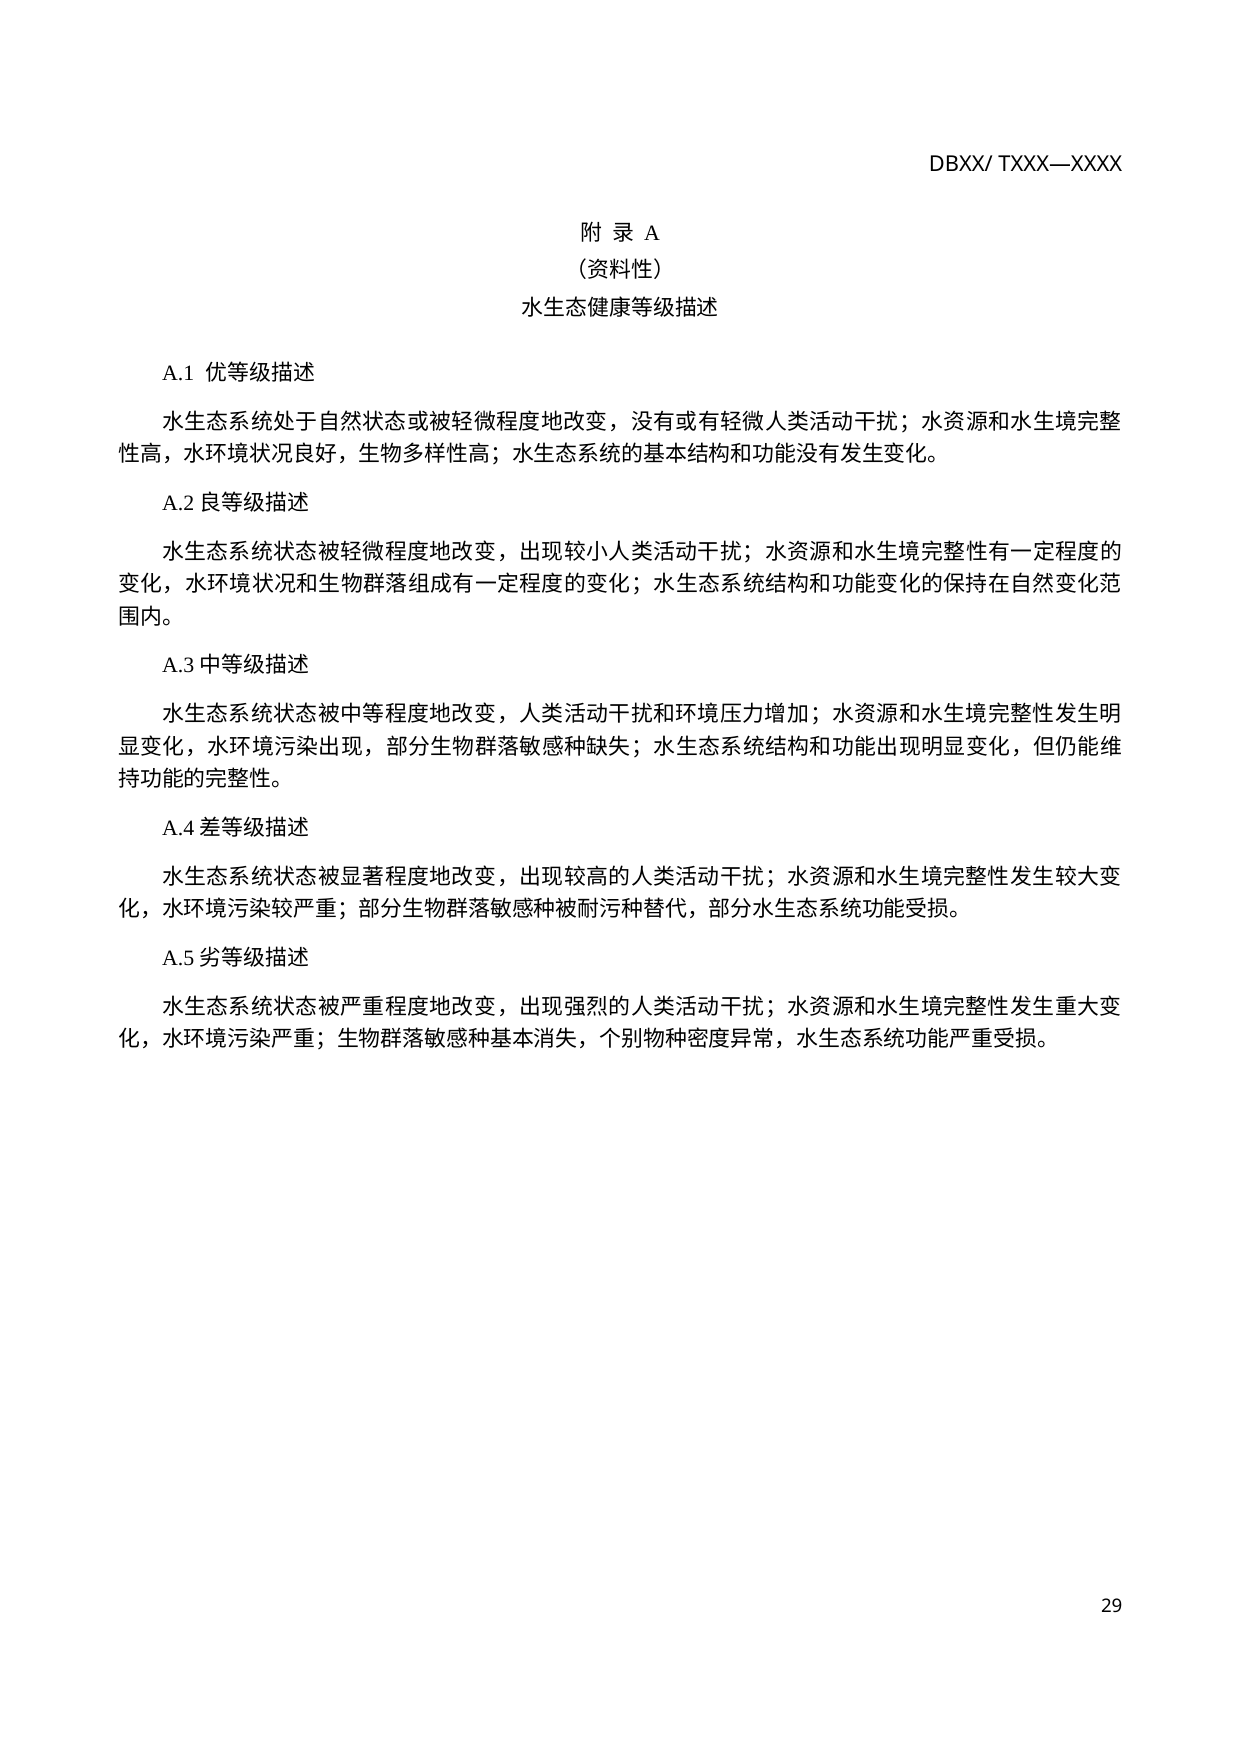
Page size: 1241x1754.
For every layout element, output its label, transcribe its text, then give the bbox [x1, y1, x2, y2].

text 水生态系统状态被显著程度地改变，出现较高的人类活动干扰；水资源和水生境完整性发生较大变化，水环境污染较严重；部分生物群落敏感种被耐污种替代，部分水生态系统功能受损。 [118, 858, 1122, 923]
subtitle A.5 劣等级描述 [118, 939, 1122, 972]
subtitle 附 录 A [118, 214, 1122, 247]
text 水生态系统处于自然状态或被轻微程度地改变，没有或有轻微人类活动干扰；水资源和水生境完整性高，水环境状况良好，生物多样性高；水生态系统的基本结构和功能没有发生变化。 [118, 403, 1122, 468]
text 水生态系统状态被中等程度地改变，人类活动干扰和环境压力增加；水资源和水生境完整性发生明显变化，水环境污染出现，部分生物群落敏感种缺失；水生态系统结构和功能出现明显变化，但仍能维持功能的完整性。 [118, 696, 1122, 793]
text （资料性） [118, 252, 1122, 284]
subtitle A.2 良等级描述 [118, 484, 1122, 517]
subtitle A.1 优等级描述 [118, 354, 1122, 387]
subtitle A.3 中等级描述 [118, 647, 1122, 679]
text 水生态系统状态被严重程度地改变，出现强烈的人类活动干扰；水资源和水生境完整性发生重大变化，水环境污染严重；生物群落敏感种基本消失，个别物种密度异常，水生态系统功能严重受损。 [118, 988, 1122, 1053]
subtitle A.4 差等级描述 [118, 809, 1122, 842]
text 水生态系统状态被轻微程度地改变，出现较小人类活动干扰；水资源和水生境完整性有一定程度的变化，水环境状况和生物群落组成有一定程度的变化；水生态系统结构和功能变化的保持在自然变化范围内。 [118, 533, 1122, 631]
text 水生态健康等级描述 [118, 289, 1122, 322]
